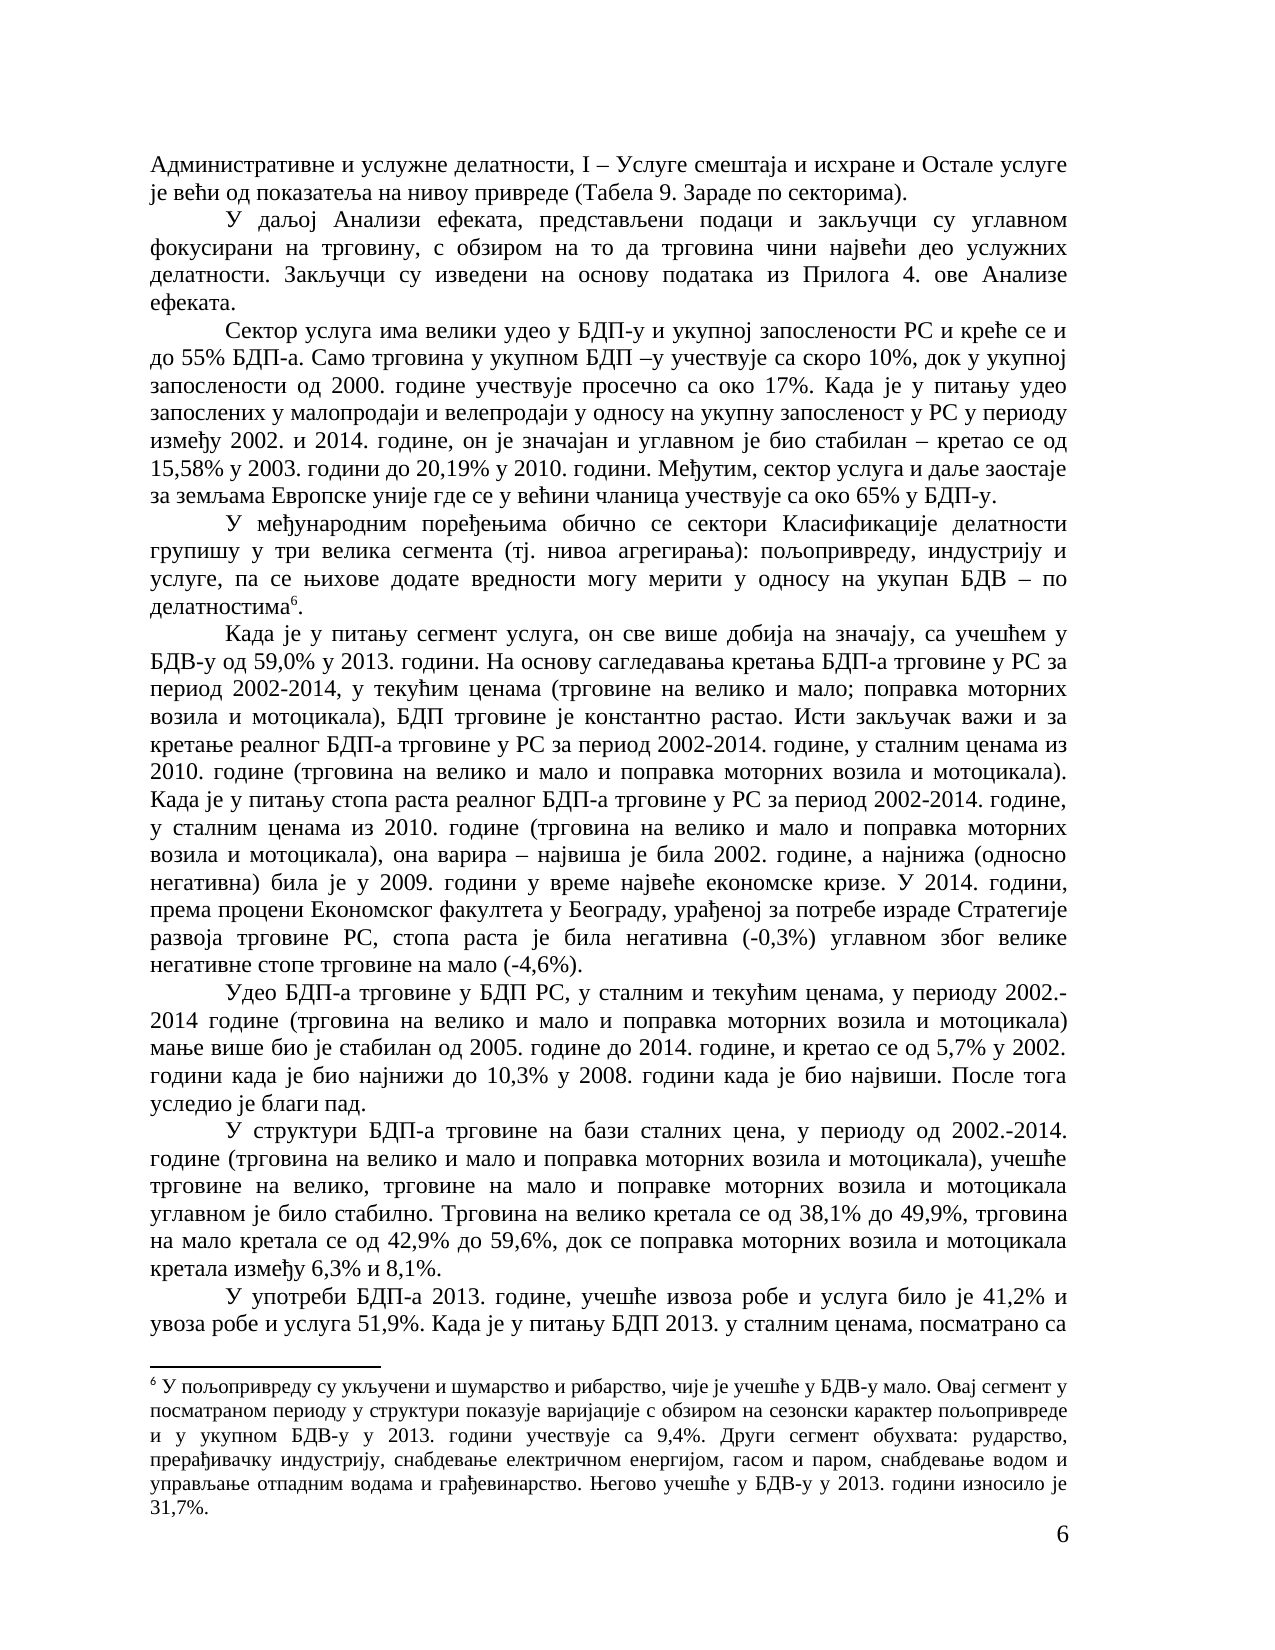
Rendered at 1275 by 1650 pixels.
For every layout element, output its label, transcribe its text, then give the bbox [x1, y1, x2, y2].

text У међународним поређењима обично се сектори Класификације делатности групишу у три велика сегмента (тј. нивоа агрегирања): пољопривреду, индустрију и услуге, па се њихове додате вредности могу мерити у односу на укупан БДВ – по делатностима. [150, 509, 1069, 619]
text Удео БДП-а трговине у БДП РС, у сталним и текућим ценама, у периоду 2002.-2014 године (трговина на велико и мало и поправка моторних возила и мотоцикала) мање више био је стабилан од 2005. године до 2014. године, и кретао се од 5,7% у 2002. години када је био најнижи до 10,3% у 2008. години када је био највиши. После тога уследио је благи пад. [150, 978, 1069, 1116]
text У даљој Анализи ефеката, представљени подаци и закључци су углавном фокусирани на трговину, с обзиром на то да трговина чини највећи део услужних делатности. Закључци су изведени на основу података из Прилога 4. ове Анализе ефеката. [150, 205, 1069, 316]
text У структури БДП-а трговине на бази сталних цена, у периоду од 2002.-2014. године (трговина на велико и мало и поправка моторних возила и мотоцикала), учешће трговине на велико, трговине на мало и поправке моторних возила и мотоцикала углавном је било стабилно. Трговина на велико кретала се од 38,1% до 49,9%, трговина на мало кретала се од 42,9% до 59,6%, док се поправка моторних возила и мотоцикала кретала између 6,3% и 8,1%. [150, 1116, 1069, 1282]
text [150, 150, 1069, 205]
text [150, 1282, 1069, 1337]
text Сектор услуга има велики удео у БДП-у и укупној запослености РС и креће се и до 55% БДП-а. Само трговина у укупном БДП –у учествује са скоро 10%, док у укупној запослености од 2000. године учествује просечно са око 17%. Када је у питању удео запослених у малопродаји и велепродаји у односу на укупну запосленост у РС у периоду између 2002. и 2014. године, он је значајан и углавном је био стабилан – кретао се од 15,58% у 2003. години до 20,19% у 2010. години. Међутим, сектор услуга и даље заостаје за земљама Европске уније где се у већини чланица учествује са око 65% у БДП-у. [150, 316, 1069, 509]
text Када је у питању сегмент услуга, он све више добија на значају, са учешћем у БДВ-у од 59,0% у 2013. години. На основу сагледавања кретања БДП-а трговине у РС за период 2002-2014, у текућим ценама (трговине на велико и мало; поправка моторних возила и мотоцикала), БДП трговине је константно растао. Исти закључак важи и за кретање реалног БДП-а трговине у РС за период 2002-2014. године, у сталним ценама из 2010. године (трговина на велико и мало и поправка моторних возила и мотоцикала). Када је у питању стопа раста реалног БДП-а трговине у РС за период 2002-2014. године, у сталним ценама из 2010. године (трговина на велико и мало и поправка моторних возила и мотоцикала), она варира – највиша је била 2002. године, а најнижа (односно негативна) била је у 2009. години у време највеће економске кризе. У 2014. години, према процени Економског факултета у Београду, урађеној за потребе израде Стратегије развоја трговине РС, стопа раста је била негативна (-0,3%) углавном због велике негативне стопе трговине на мало (-4,6%). [150, 619, 1069, 978]
